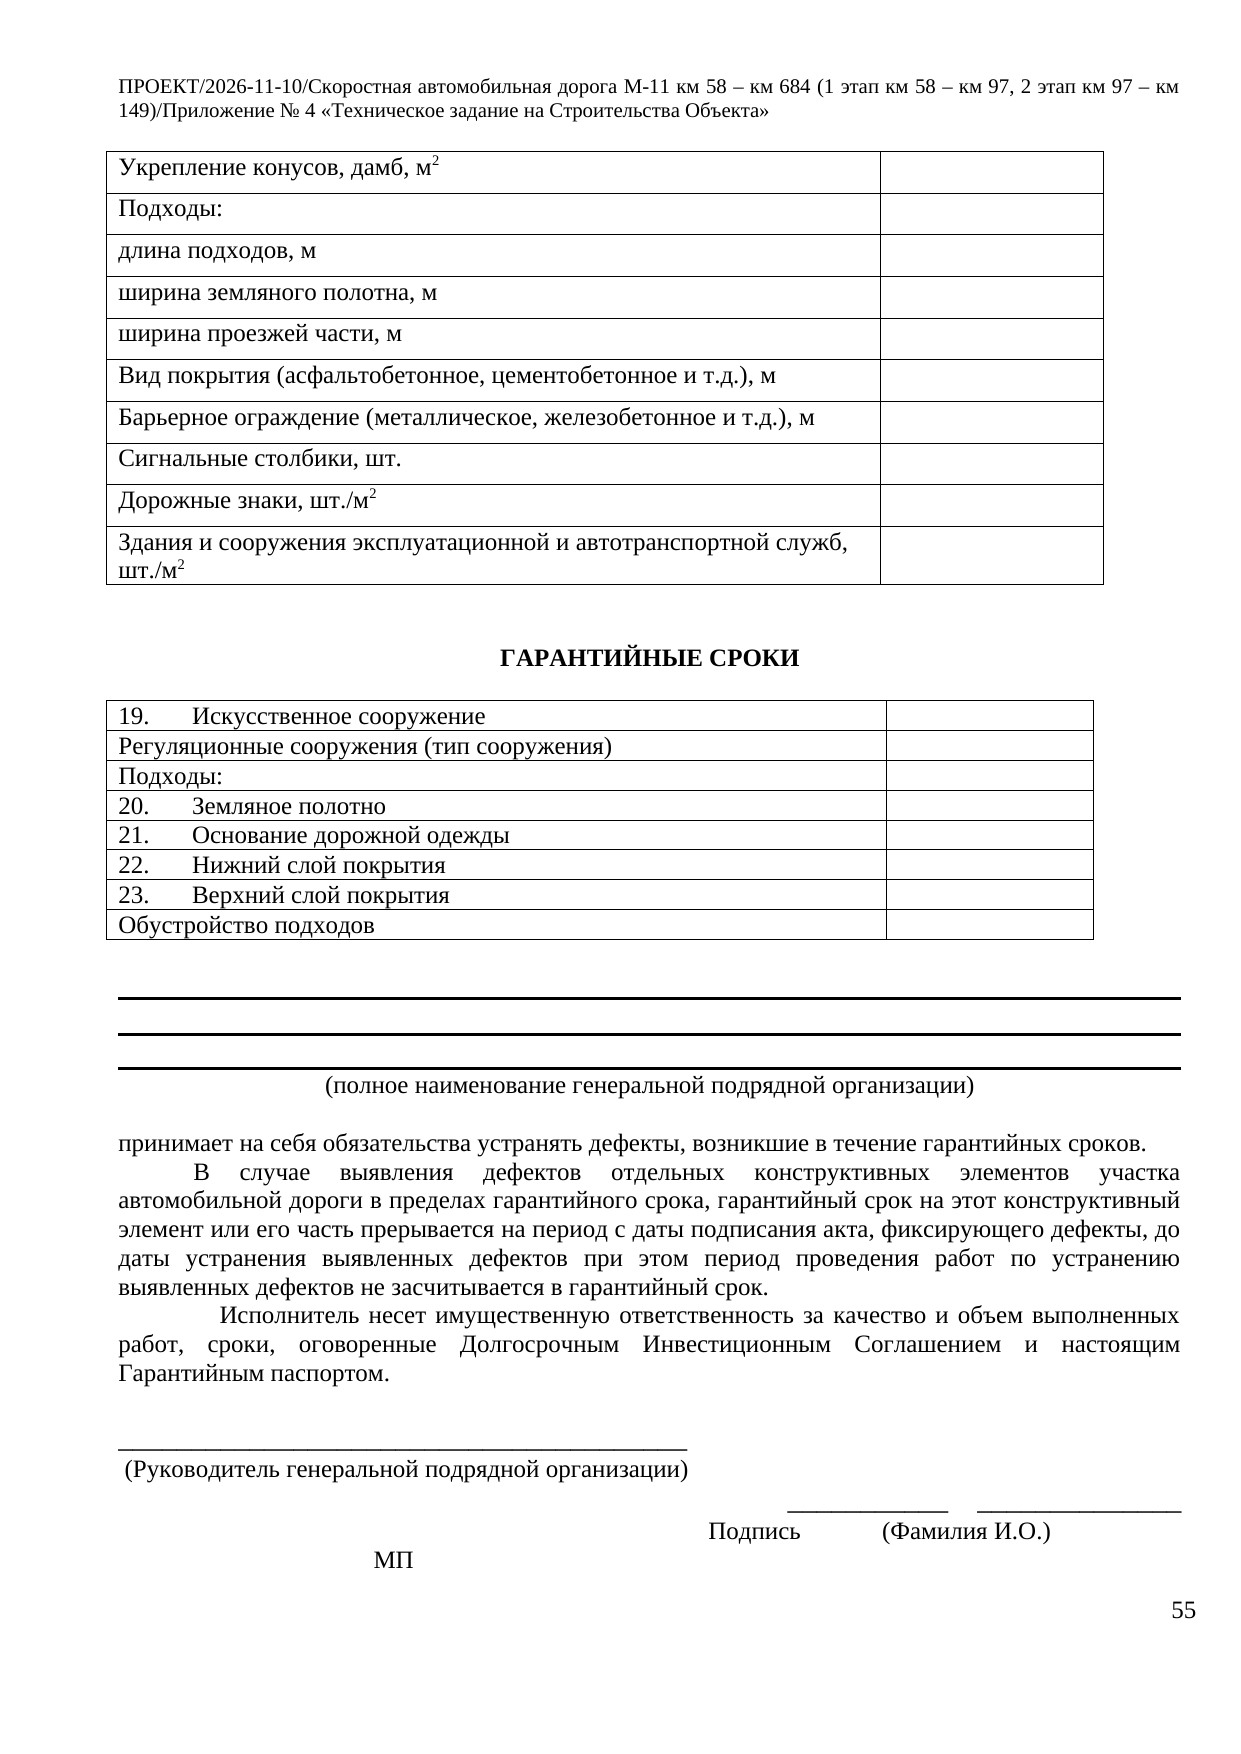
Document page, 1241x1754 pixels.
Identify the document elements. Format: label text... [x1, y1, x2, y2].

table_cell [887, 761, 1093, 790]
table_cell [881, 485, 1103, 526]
text В случае выявления дефектов отдельных конструктивных элементов участка автомобильной дороги в пределах гарантийного срока, гарантийный срок на этот конструктивный элемент или его часть прерывается на период с даты подписания акта, фиксирующего дефекты, до даты устранения выявленных дефектов при этом период проведения работ по устранению выявленных дефектов не засчитывается в гарантийный срок. [118, 1157, 1181, 1300]
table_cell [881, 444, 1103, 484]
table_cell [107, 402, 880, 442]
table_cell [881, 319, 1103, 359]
text Подпись (Фамилия И.О.) [634, 1516, 1181, 1545]
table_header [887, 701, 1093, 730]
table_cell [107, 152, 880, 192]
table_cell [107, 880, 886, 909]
text (Руководитель генеральной подрядной организации) [118, 1454, 1181, 1482]
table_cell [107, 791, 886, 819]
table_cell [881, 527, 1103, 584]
text ___________ ______________ [118, 1482, 1181, 1516]
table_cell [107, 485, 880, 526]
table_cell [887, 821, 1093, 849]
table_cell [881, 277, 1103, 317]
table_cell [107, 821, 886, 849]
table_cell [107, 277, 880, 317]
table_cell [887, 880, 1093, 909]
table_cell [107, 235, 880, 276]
text МП [118, 1545, 1181, 1573]
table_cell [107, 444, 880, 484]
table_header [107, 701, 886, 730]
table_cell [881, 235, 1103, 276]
text _______________________________________ [118, 1420, 1181, 1454]
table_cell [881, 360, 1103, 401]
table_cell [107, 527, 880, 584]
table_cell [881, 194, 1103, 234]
text принимает на себя обязательства устранять дефекты, возникшие в течение гарантийных сроков. [118, 1128, 1181, 1157]
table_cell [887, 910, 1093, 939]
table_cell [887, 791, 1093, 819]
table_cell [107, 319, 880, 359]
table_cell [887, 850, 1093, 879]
text Исполнитель несет имущественную ответственность за качество и объем выполненных работ, сроки, оговоренные Долгосрочным Инвестиционным Соглашением и настоящим Гарантийным паспортом. [118, 1300, 1181, 1387]
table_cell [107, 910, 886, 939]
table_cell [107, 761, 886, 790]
text (полное наименование генеральной подрядной организации) [118, 1070, 1181, 1099]
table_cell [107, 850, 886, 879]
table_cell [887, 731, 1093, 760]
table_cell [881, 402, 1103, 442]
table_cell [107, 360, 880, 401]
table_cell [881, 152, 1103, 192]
text ГАРАНТИЙНЫЕ СРОКИ [118, 643, 1181, 672]
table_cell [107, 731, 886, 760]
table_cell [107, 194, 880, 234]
